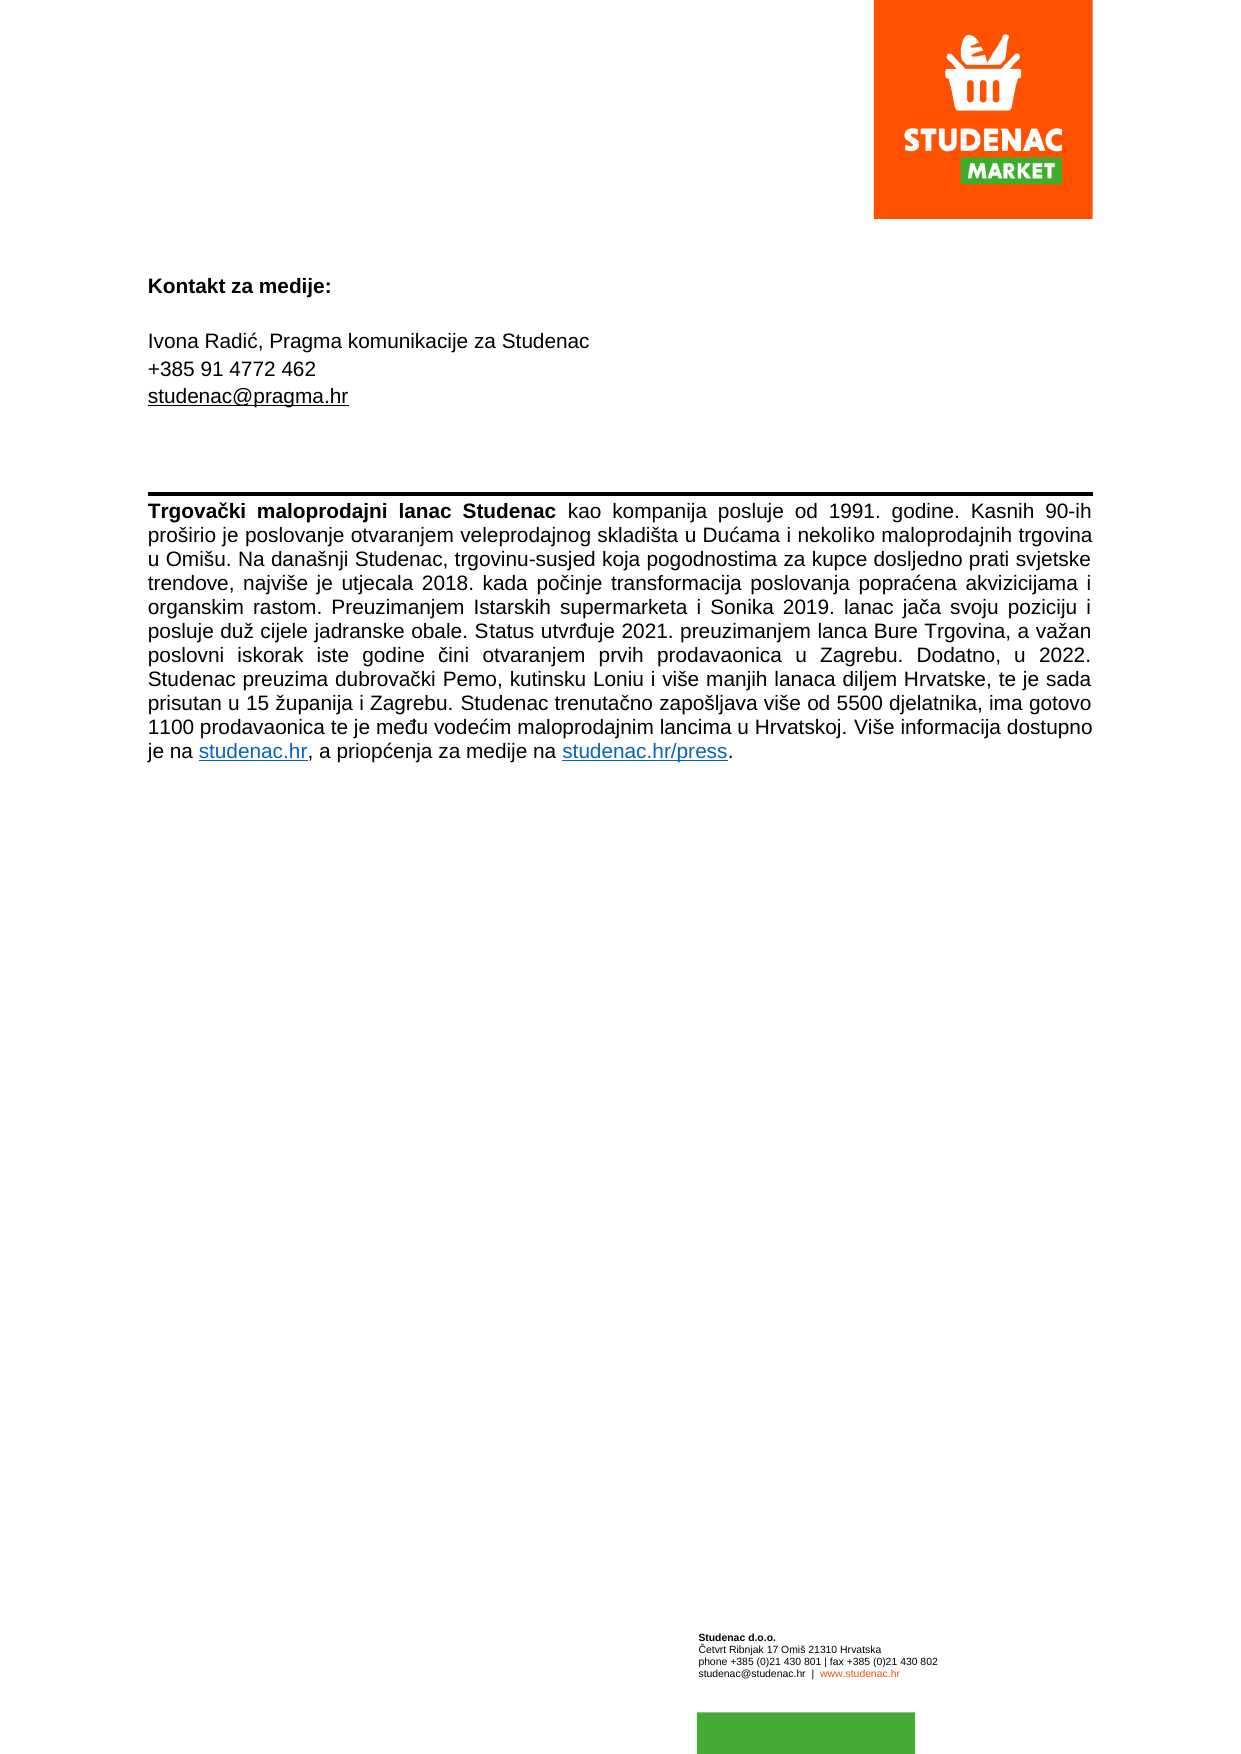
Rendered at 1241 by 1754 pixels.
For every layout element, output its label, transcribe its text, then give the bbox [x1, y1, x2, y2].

text Kontakt za medije: [148, 274, 1093, 298]
text studenac@pragma.hr [148, 384, 1093, 408]
text Trgovački maloprodajni lanac Studenac kao kompanija posluje od 1991. godine. Kasnih 90-ih proširio je poslovanje otvaranjem veleprodajnog skladišta u Dućama i nekoliko maloprodajnih trgovina u Omišu. Na današnji Studenac, trgovinu-susjed koja pogodnostima za kupce dosljedno prati svjetske trendove, najviše je utjecala 2018. kada počinje transformacija poslovanja popraćena akvizicijama i organskim rastom. Preuzimanjem Istarskih supermarketa i Sonika 2019. lanac jača svoju poziciju i posluje duž cijele jadranske obale. Status utvrđuje 2021. preuzimanjem lanca Bure Trgovina, a važan poslovni iskorak iste godine čini otvaranjem prvih prodavaonica u Zagrebu. Dodatno, u 2022. Studenac preuzima dubrovački Pemo, kutinsku Loniu i više manjih lanaca diljem Hrvatske, te je sada prisutan u 15 županija i Zagrebu. Studenac trenutačno zapošljava više od 5500 djelatnika, ima gotovo 1100 prodavaonica te je među vodećim maloprodajnim lancima u Hrvatskoj. Više informacija dostupno je na studenac.hr, a priopćenja za medije na studenac.hr/press. [148, 499, 1093, 763]
text +385 91 4772 462 [148, 356, 1093, 380]
picture [873, 0, 1093, 219]
text Ivona Radić, Pragma komunikacije za Studenac [148, 329, 1093, 353]
